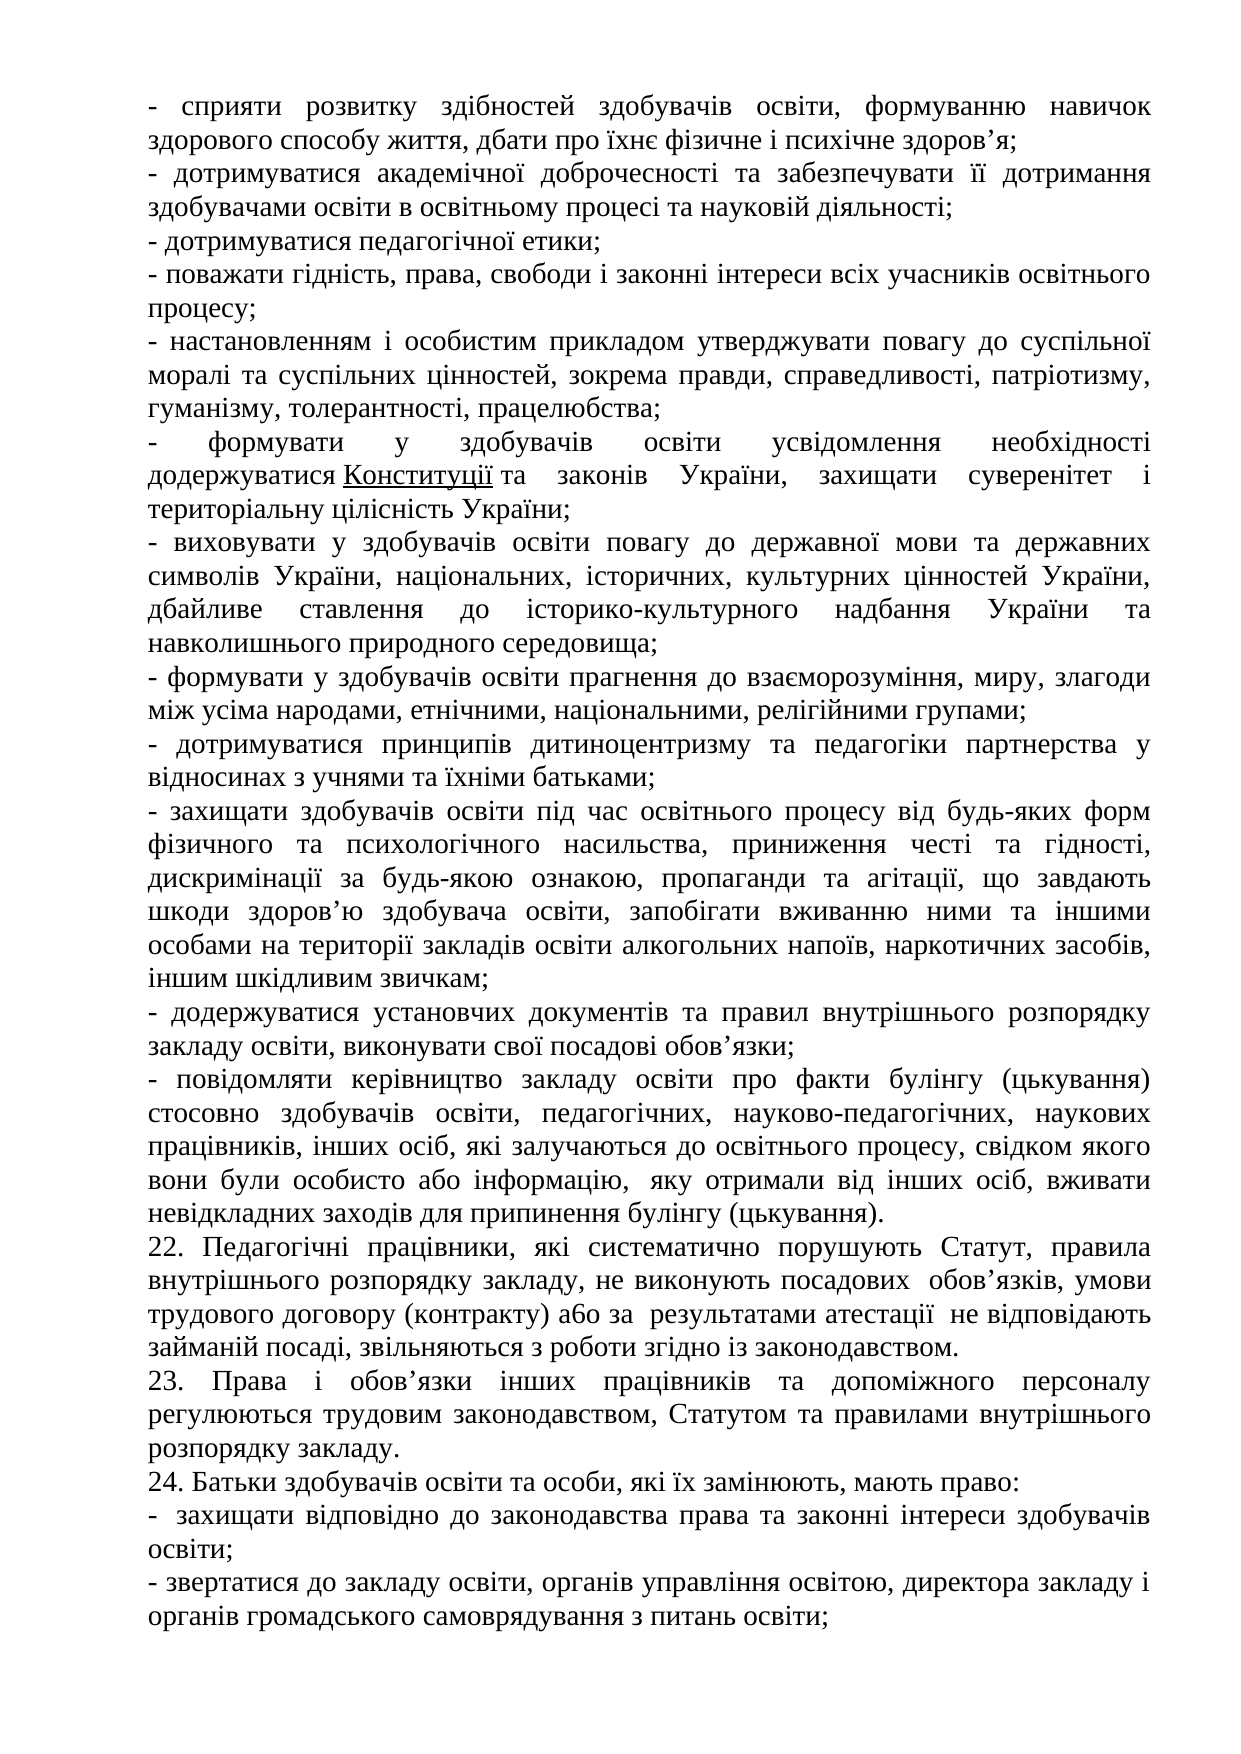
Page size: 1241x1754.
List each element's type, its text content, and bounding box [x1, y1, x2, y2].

text - поважати гідність, права, свободи і законні інтереси всіх учасників освітнього процесу; [148, 256, 1152, 323]
text - додержуватися установчих документів та правил внутрішнього розпорядку закладу освіти, виконувати свої посадові обов’язки; [148, 994, 1152, 1061]
text - дотримуватися академічної доброчесності та забезпечувати її дотримання здобувачами освіти в освітньому процесі та науковій діяльності; [148, 156, 1152, 223]
text - виховувати у здобувачів освіти повагу до державної мови та державних символів України, національних, історичних, культурних цінностей України, дбайливе ставлення до історико-культурного надбання України та навколишнього природного середовища; [148, 524, 1152, 659]
text - формувати у здобувачів освіти усвідомлення необхідності додержуватися Конституції та законів України, захищати суверенітет і територіальну цілісність України; [148, 424, 1152, 524]
text - звертатися до закладу освіти, органів управління освітою, директора закладу i органів громадського самоврядування з питань освіти; [148, 1564, 1152, 1631]
text - повідомляти керівництво закладу освіти про факти булінгу (цькування) стосовно здобувачів освіти, педагогічних, науково-педагогічних, наукових працівників, інших осіб, які залучаються до освітнього процесу, свідком якого вони були особисто або інформацію, яку отримали від інших осіб, вживати невідкладних заходів для припинення булінгу (цькування). [148, 1061, 1152, 1229]
text - дотримуватися принципів дитиноцентризму та педагогіки партнерства у відносинах з учнями та їхніми батьками; [148, 726, 1152, 793]
text - захищати відповідно до законодавства права та законні інтереси здобувачів освіти; [148, 1497, 1152, 1564]
text 23. Права i обов’язки інших працівників та допоміжного персоналу регулюються трудовим законодавством, Статутом та правилами внутрішнього розпорядку закладу. [148, 1363, 1152, 1464]
text - настановленням і особистим прикладом утверджувати повагу до суспільної моралі та суспільних цінностей, зокрема правди, справедливості, патріотизму, гуманізму, толерантності, працелюбства; [148, 323, 1152, 424]
text 22. Педагогічні працівники, які систематично порушують Статут, правила внутрішнього розпорядку закладу, не виконують посадових обов’язків, умови трудового договору (контракту) a6o за результатами атестації не відповідають займаній посаді, звільняються з роботи згідно із законодавством. [148, 1229, 1152, 1363]
text - сприяти розвитку здібностей здобувачів освіти, формуванню навичок здорового способу життя, дбати про їхнє фізичне і психічне здоров’я; [148, 88, 1152, 156]
text - дотримуватися педагогічної етики; [148, 223, 1152, 256]
text - формувати у здобувачів освіти прагнення до взаєморозуміння, миру, злагоди між усіма народами, етнічними, національними, релігійними групами; [148, 659, 1152, 726]
text - захищати здобувачів освіти під час освітнього процесу від будь-яких форм фізичного та психологічного насильства, приниження честі та гідності, дискримінації за будь-якою ознакою, пропаганди та агітації, що завдають шкоди здоров’ю здобувача освіти, запобігати вживанню ними та іншими особами на території закладів освіти алкогольних напоїв, наркотичних засобів, іншим шкідливим звичкам; [148, 793, 1152, 994]
text 24. Батьки здобувачів освіти та особи, які ïx замінюють, мають право: [148, 1464, 1152, 1497]
